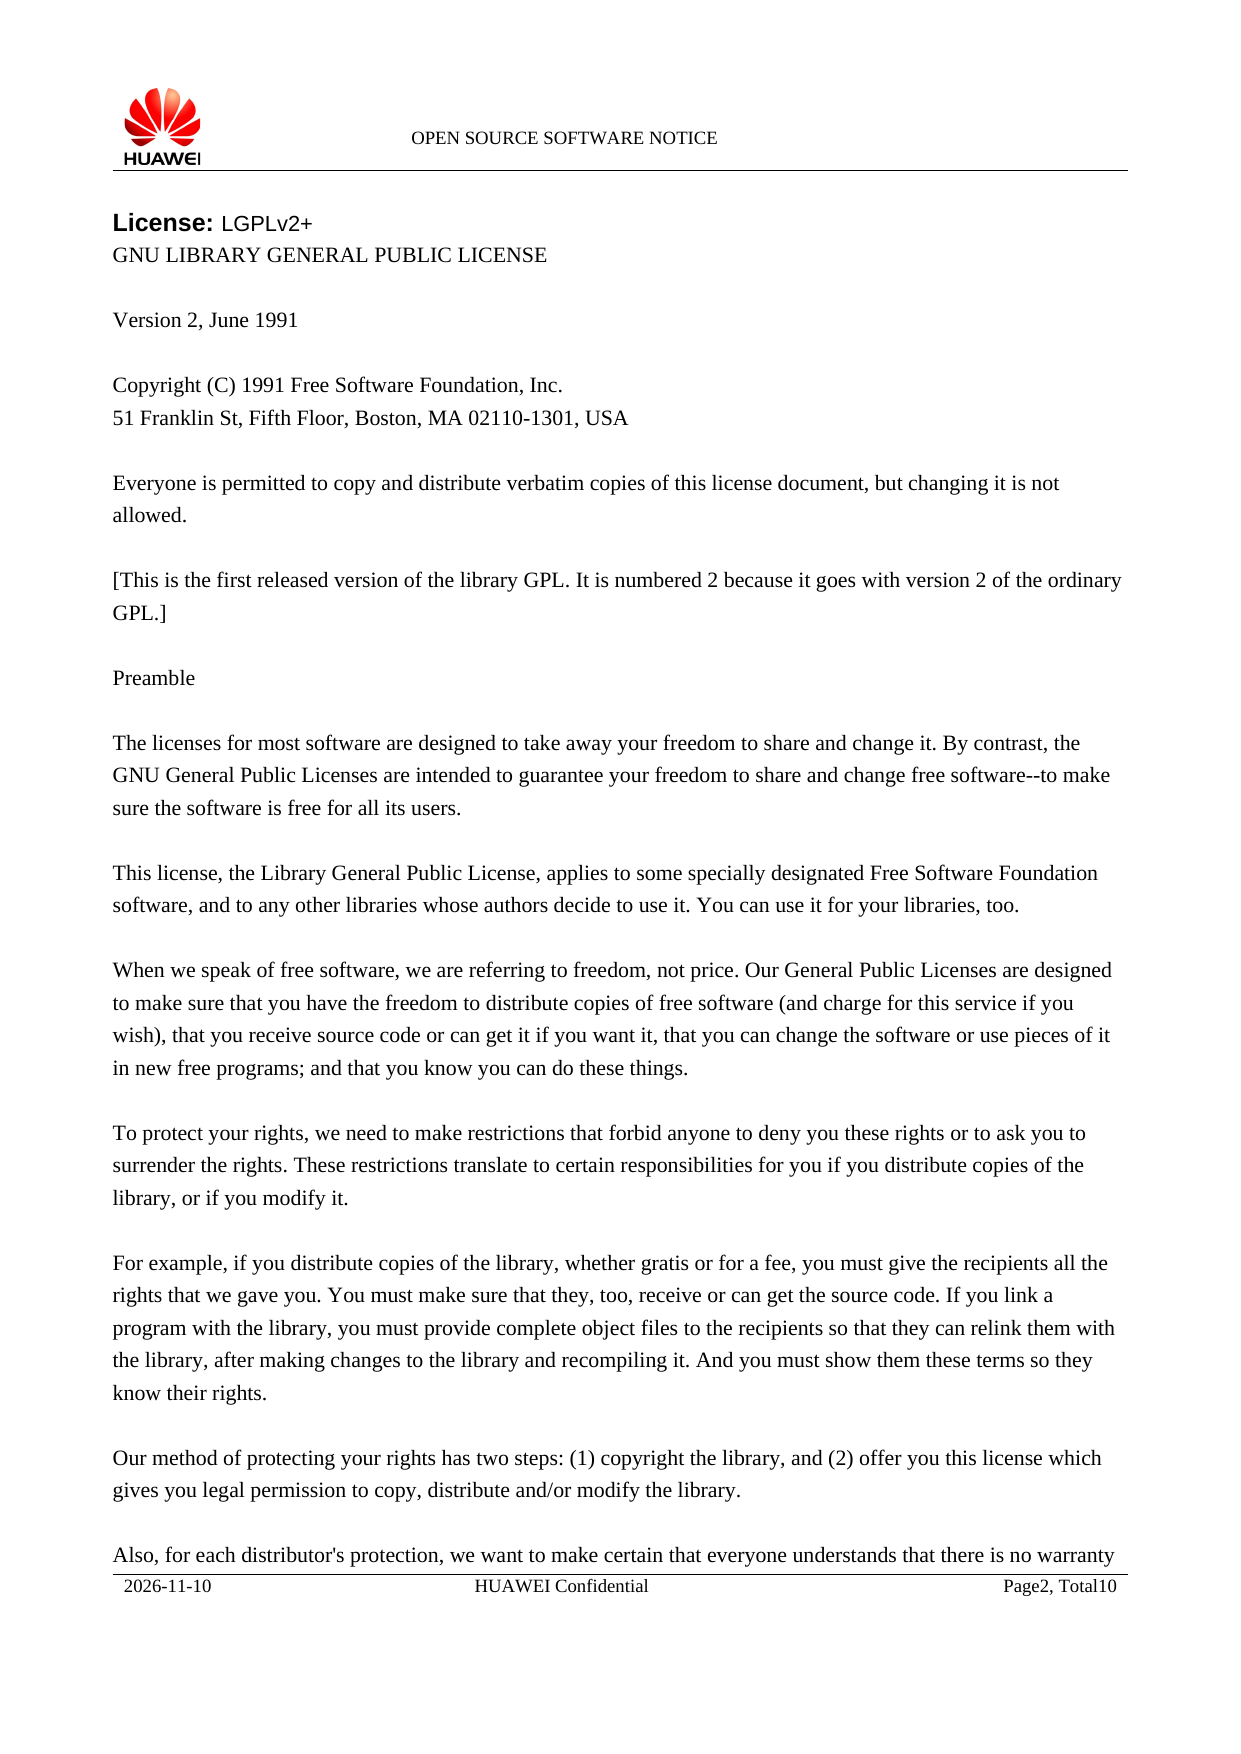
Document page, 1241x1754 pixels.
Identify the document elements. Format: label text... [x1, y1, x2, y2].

picture [124, 88, 201, 165]
text License: LGPLv2+ [112, 206, 1128, 239]
